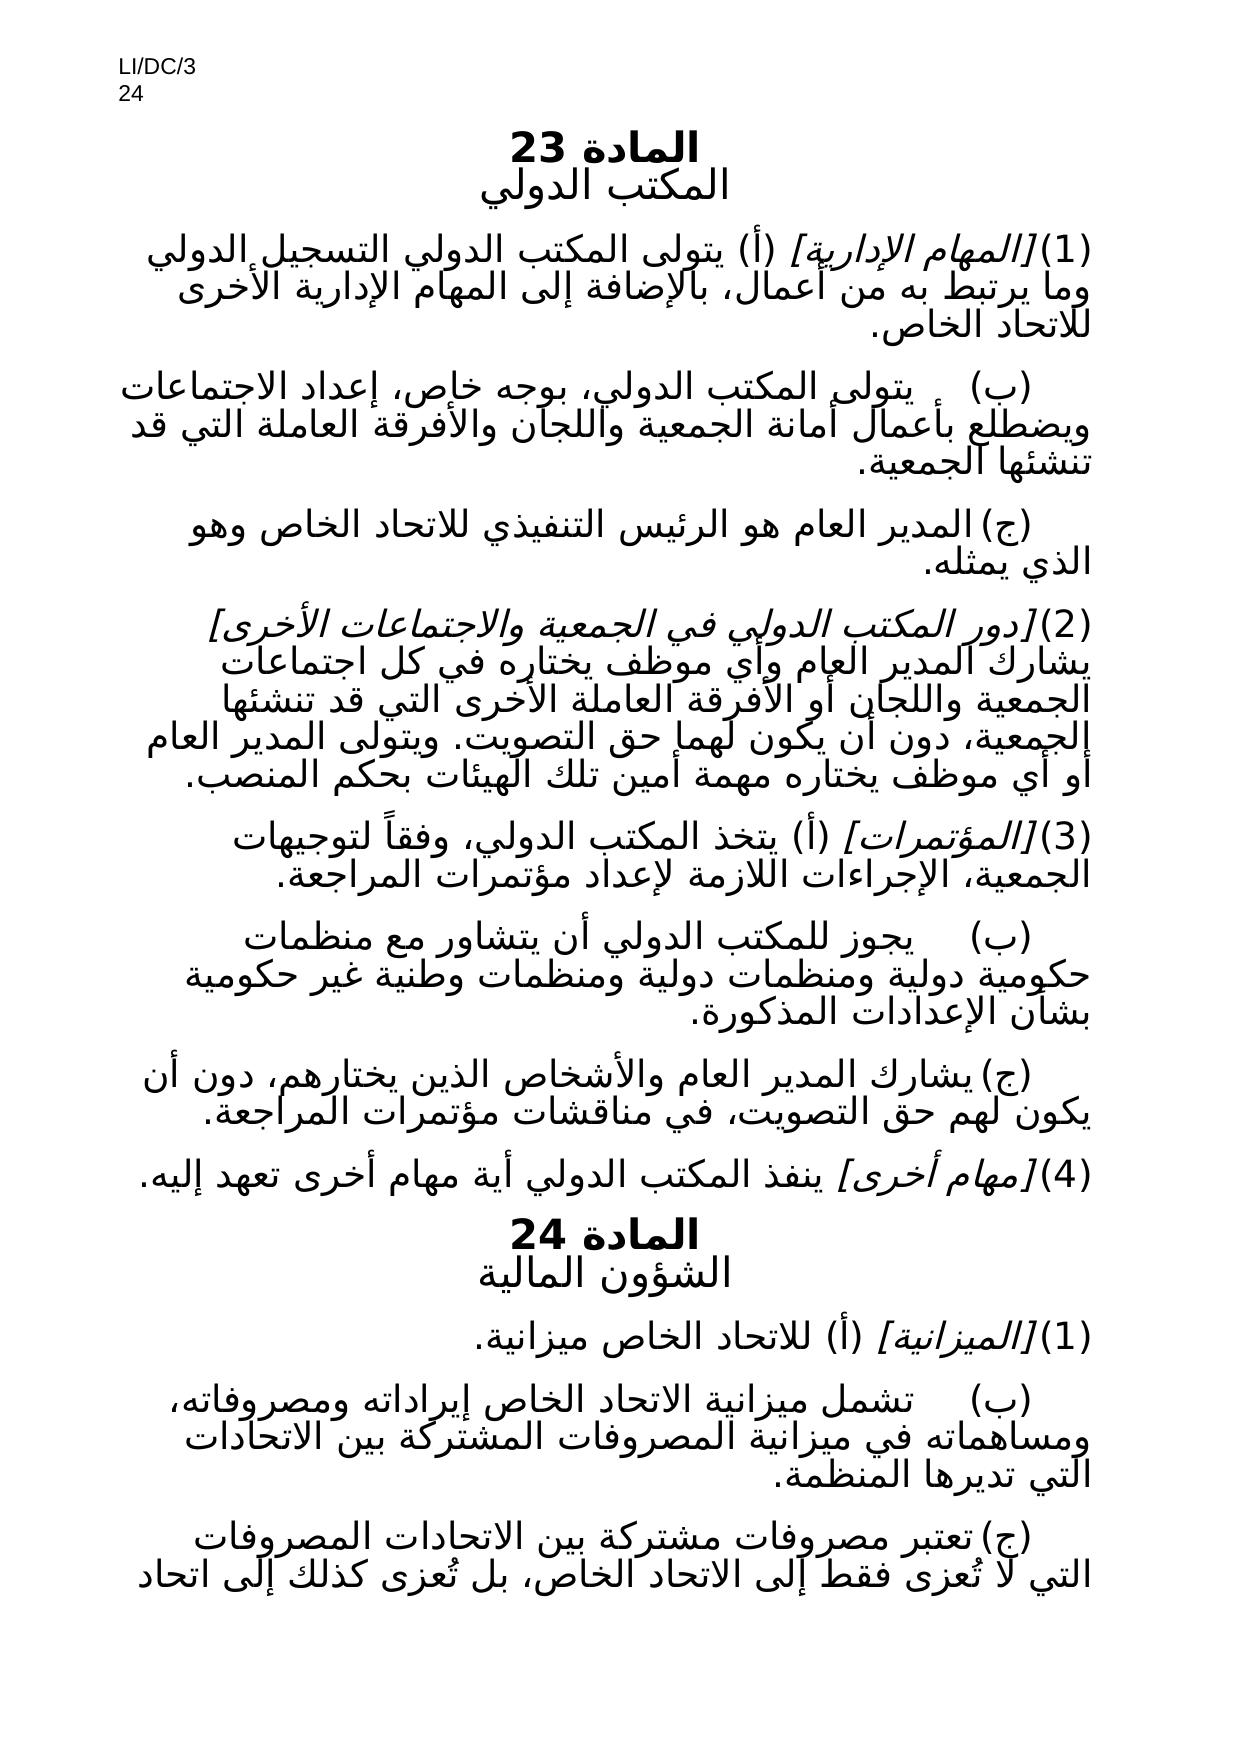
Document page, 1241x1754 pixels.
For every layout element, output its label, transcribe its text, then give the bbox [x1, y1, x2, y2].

text المادة 24 [118, 1220, 1092, 1257]
text المكتب الدولي [118, 170, 1092, 207]
text الشؤون المالية [661, 1257, 1092, 1295]
text (ج) المدير العام هو الرئيس التنفيذي للاتحاد الخاص وهو الذي يمثله. [118, 507, 1092, 582]
text (ب) تشمل ميزانية الاتحاد الخاص إيراداته ومصروفاته، ومساهماته في ميزانية المصروفات المشتركة بين الاتحادات التي تديرها المنظمة. [118, 1382, 1092, 1495]
text (1) [المهام الإدارية] (أ) يتولى المكتب الدولي التسجيل الدولي وما يرتبط به من أعمال، بالإضافة إلى المهام الإدارية الأخرى للاتحاد الخاص. [118, 232, 1092, 345]
text (ج) يشارك المدير العام والأشخاص الذين يختارهم، دون أن يكون لهم حق التصويت، في مناقشات مؤتمرات المراجعة. [118, 1057, 1092, 1132]
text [118, 1520, 1092, 1595]
text (ب) يجوز للمكتب الدولي أن يتشاور مع منظمات حكومية دولية ومنظمات دولية ومنظمات وطنية غير حكومية بشأن الإعدادات المذكورة. [118, 920, 1092, 1032]
text (1) [الميزانية] (أ) للاتحاد الخاص ميزانية. [118, 1320, 1092, 1357]
text الشؤون المالية [118, 1257, 713, 1295]
text (3) [المؤتمرات] (أ) يتخذ المكتب الدولي، وفقاً لتوجيهات الجمعية، الإجراءات اللازمة لإعداد مؤتمرات المراجعة. [118, 820, 1092, 895]
text (ب) يتولى المكتب الدولي، بوجه خاص، إعداد الاجتماعات ويضطلع بأعمال أمانة الجمعية واللجان والأفرقة العاملة التي قد تنشئها الجمعية. [118, 370, 1092, 482]
text (4) [مهام أخرى] ينفذ المكتب الدولي أية مهام أخرى تعهد إليه. [118, 1157, 1092, 1195]
text المادة 23 [118, 132, 1092, 170]
text (2) [دور المكتب الدولي في الجمعية والاجتماعات الأخرى] يشارك المدير العام وأي موظف يختاره في كل اجتماعات الجمعية واللجان أو الأفرقة العاملة الأخرى التي قد تنشئها الجمعية، دون أن يكون لهما حق التصويت. ويتولى المدير العام أو أي موظف يختاره مهمة أمين تلك الهيئات بحكم المنصب. [118, 607, 1092, 795]
